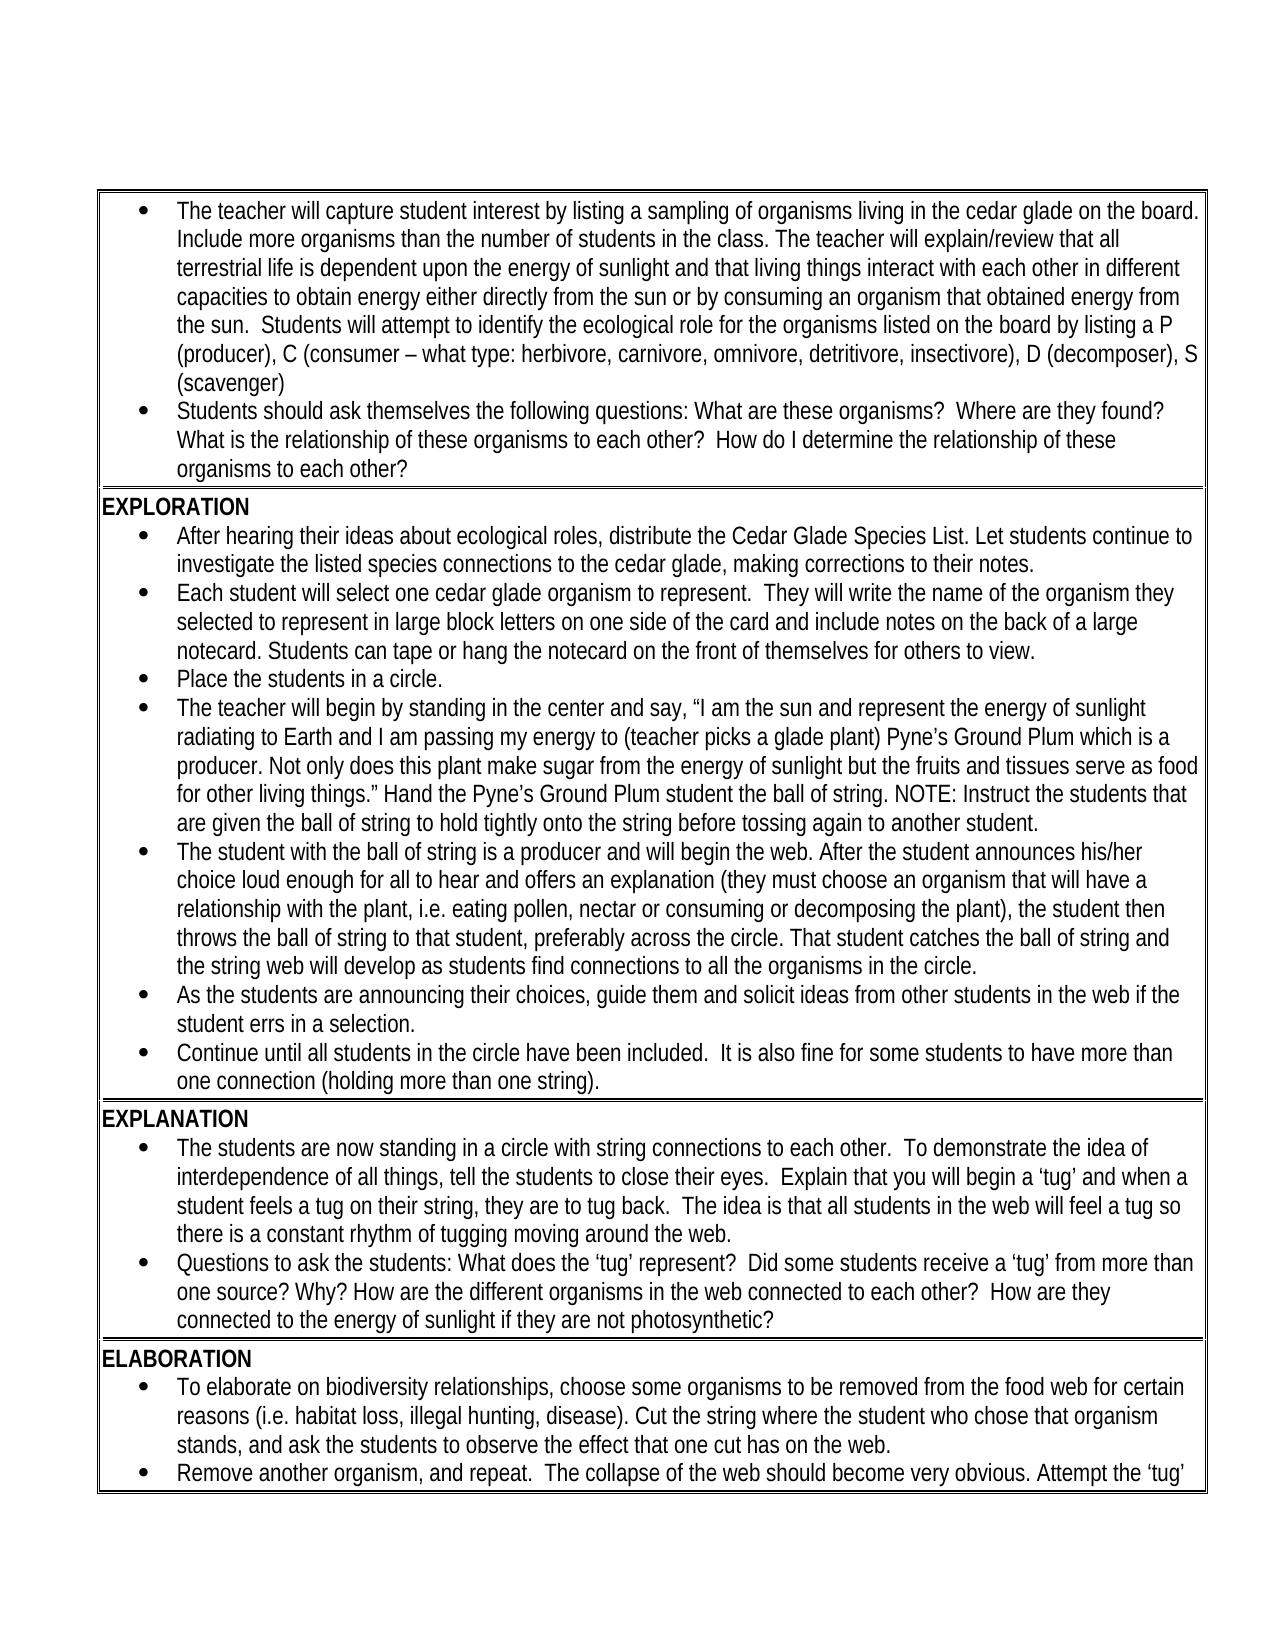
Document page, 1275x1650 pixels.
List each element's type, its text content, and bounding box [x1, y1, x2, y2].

table_cell EXPLANATION The students are now standing in a circle with string connections to each other. To demonstrate the idea of interdependence of all things, tell the students to close their eyes. Explain that you will begin a ‘tug’ and when a student feels a tug on their string, they are to tug back. The idea is that all students in the web will feel a tug so there is a constant rhythm of tugging moving around the web. Questions to ask the students: What does the ‘tug’ represent? Did some students receive a ‘tug’ from more than one source? Why? How are the different organisms in the web connected to each other? How are they connected to the energy of sunlight if they are not photosynthetic? [100, 1098, 1205, 1337]
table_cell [100, 193, 1205, 486]
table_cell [100, 1337, 1205, 1490]
table_cell EXPLORATION After hearing their ideas about ecological roles, distribute the Cedar Glade Species List. Let students continue to investigate the listed species connections to the cedar glade, making corrections to their notes. Each student will select one cedar glade organism to represent. They will write the name of the organism they selected to represent in large block letters on one side of the card and include notes on the back of a large notecard. Students can tape or hang the notecard on the front of themselves for others to view. Place the students in a circle. The teacher will begin by standing in the center and say, “I am the sun and represent the energy of sunlight radiating to Earth and I am passing my energy to (teacher picks a glade plant) Pyne’s Ground Plum which is a producer. Not only does this plant make sugar from the energy of sunlight but the fruits and tissues serve as food for other living things.” Hand the Pyne’s Ground Plum student the ball of string. NOTE: Instruct the students that are given the ball of string to hold tightly onto the string before tossing again to another student. The student with the ball of string is a producer and will begin the web. After the student announces his/her choice loud enough for all to hear and offers an explanation (they must choose an organism that will have a relationship with the plant, i.e. eating pollen, nectar or consuming or decomposing the plant), the student then throws the ball of string to that student, preferably across the circle. That student catches the ball of string and the string web will develop as students find connections to all the organisms in the circle. As the students are announcing their choices, guide them and solicit ideas from other students in the web if the student errs in a selection. Continue until all students in the circle have been included. It is also fine for some students to have more than one connection (holding more than one string). [99, 486, 1206, 1098]
